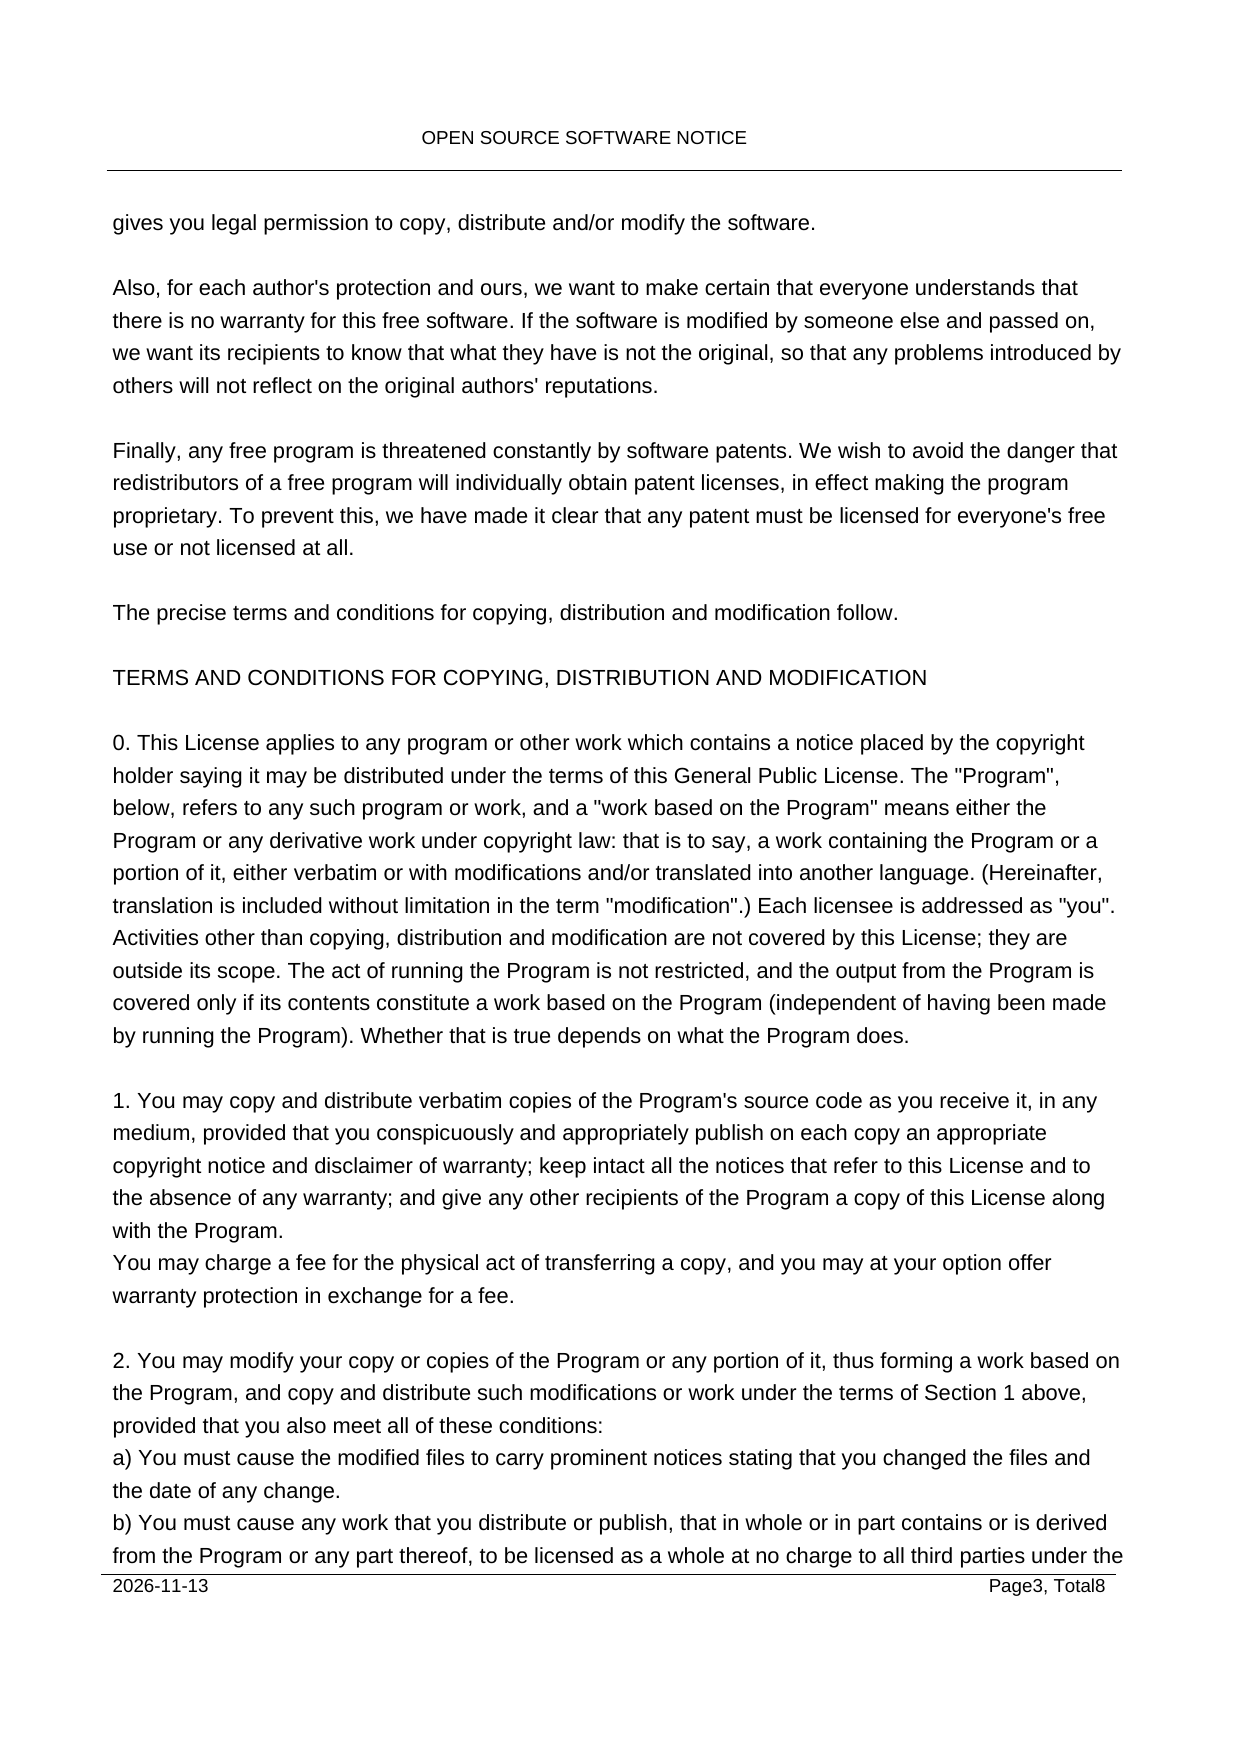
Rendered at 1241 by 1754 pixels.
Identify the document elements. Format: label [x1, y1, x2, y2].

text [112, 206, 1128, 1571]
